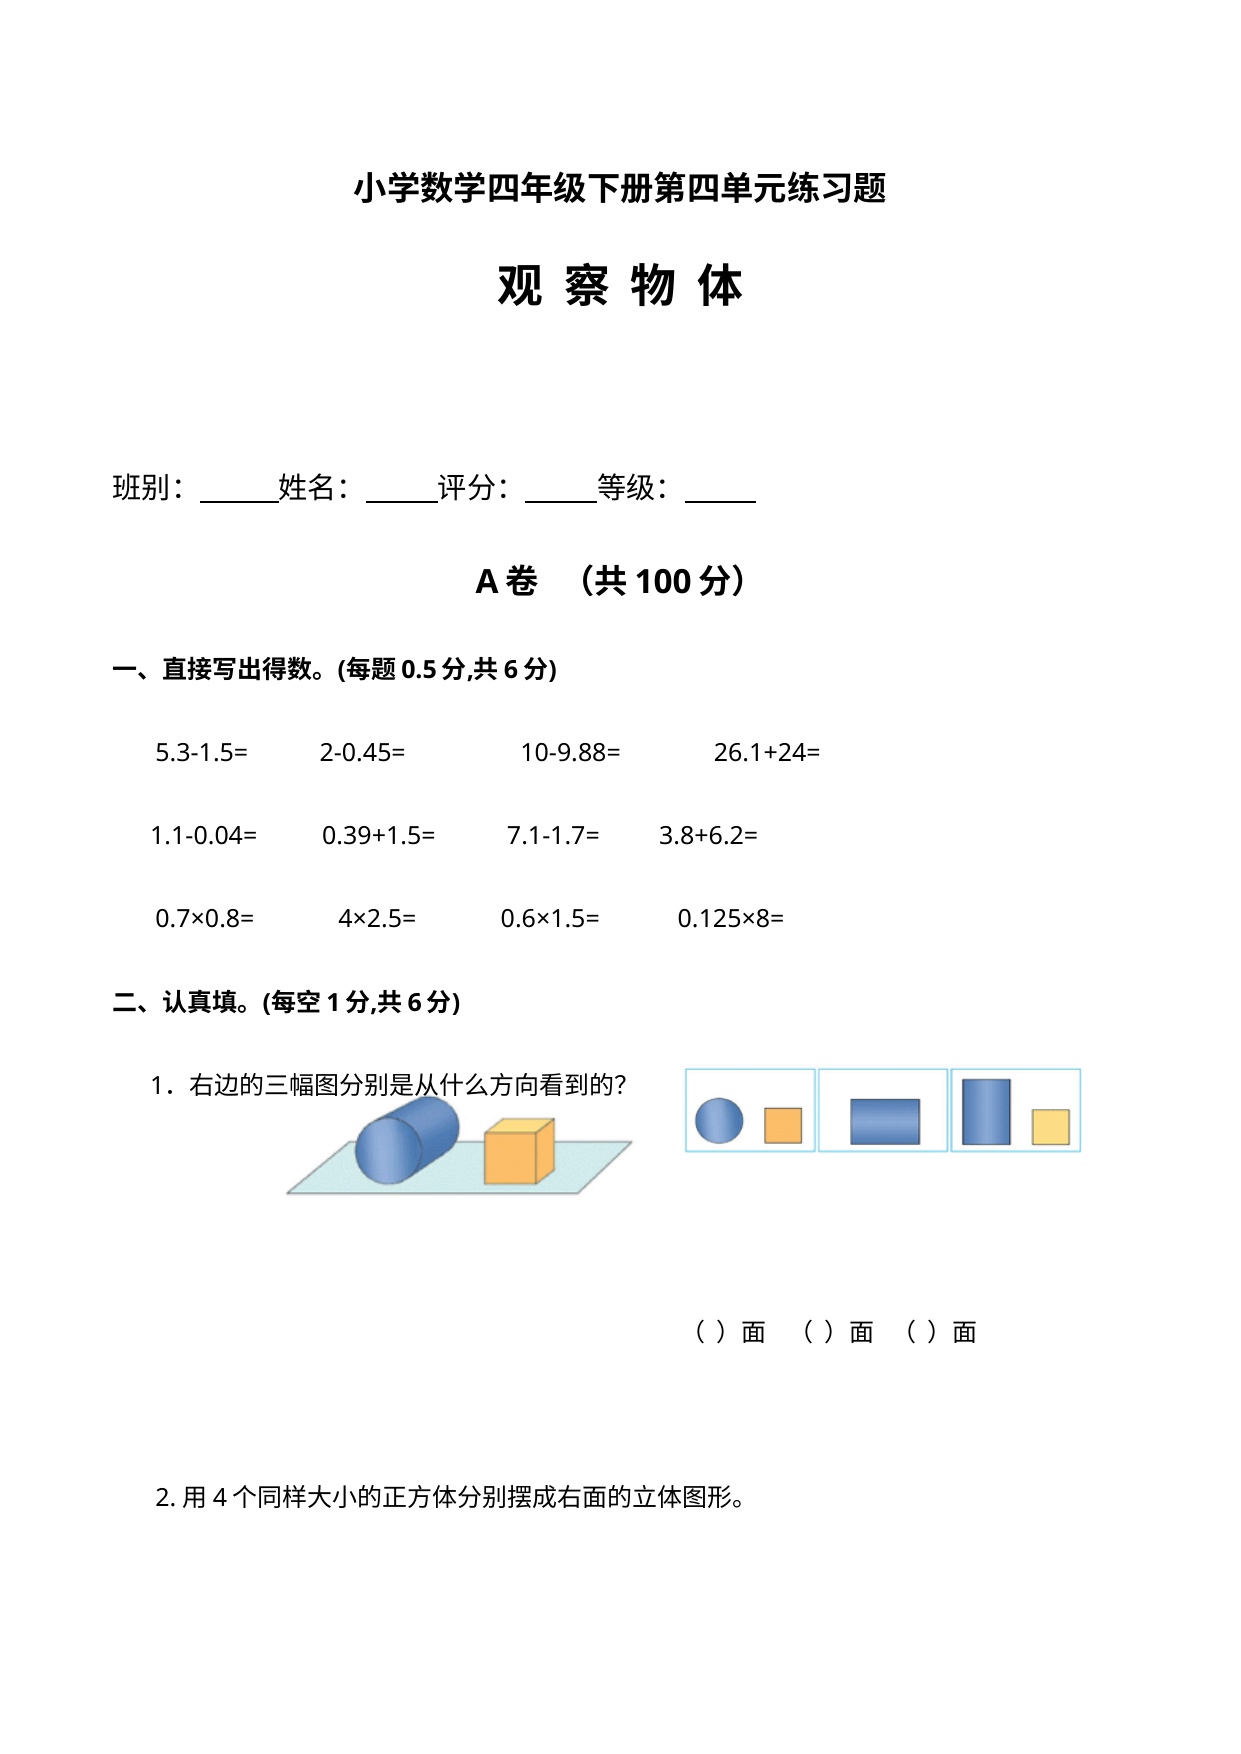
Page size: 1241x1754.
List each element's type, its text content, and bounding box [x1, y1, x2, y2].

text 观 察 物 体 [112, 234, 1128, 332]
text 小学数学四年级下册第四单元练习题 [112, 162, 1128, 210]
text （ ）面 （ ）面 （ ）面 [112, 1298, 1128, 1363]
text A卷 （共100分） [112, 546, 1128, 611]
picture [272, 1116, 648, 1213]
text 0.7×0.8= 4×2.5= 0.6×1.5= 0.125×8= [112, 885, 1128, 950]
text 1.1-0.04= 0.39+1.5= 7.1-1.7= 3.8+6.2= [112, 802, 1128, 867]
text 二、认真填。(每空1分,共6分) [112, 968, 1128, 1033]
text 一、直接写出得数。(每题0.5分,共6分) [112, 636, 1128, 701]
text 2. 用4个同样大小的正方体分别摆成右面的立体图形。 [112, 1463, 1128, 1528]
text 1．右边的三幅图分别是从什么方向看到的？ [112, 1051, 1128, 1116]
text 班别： 姓名： 评分： 等级： [112, 464, 1128, 507]
picture [677, 1057, 1090, 1160]
text 5.3-1.5= 2-0.45= 10-9.88= 26.1+24= [112, 719, 1128, 784]
